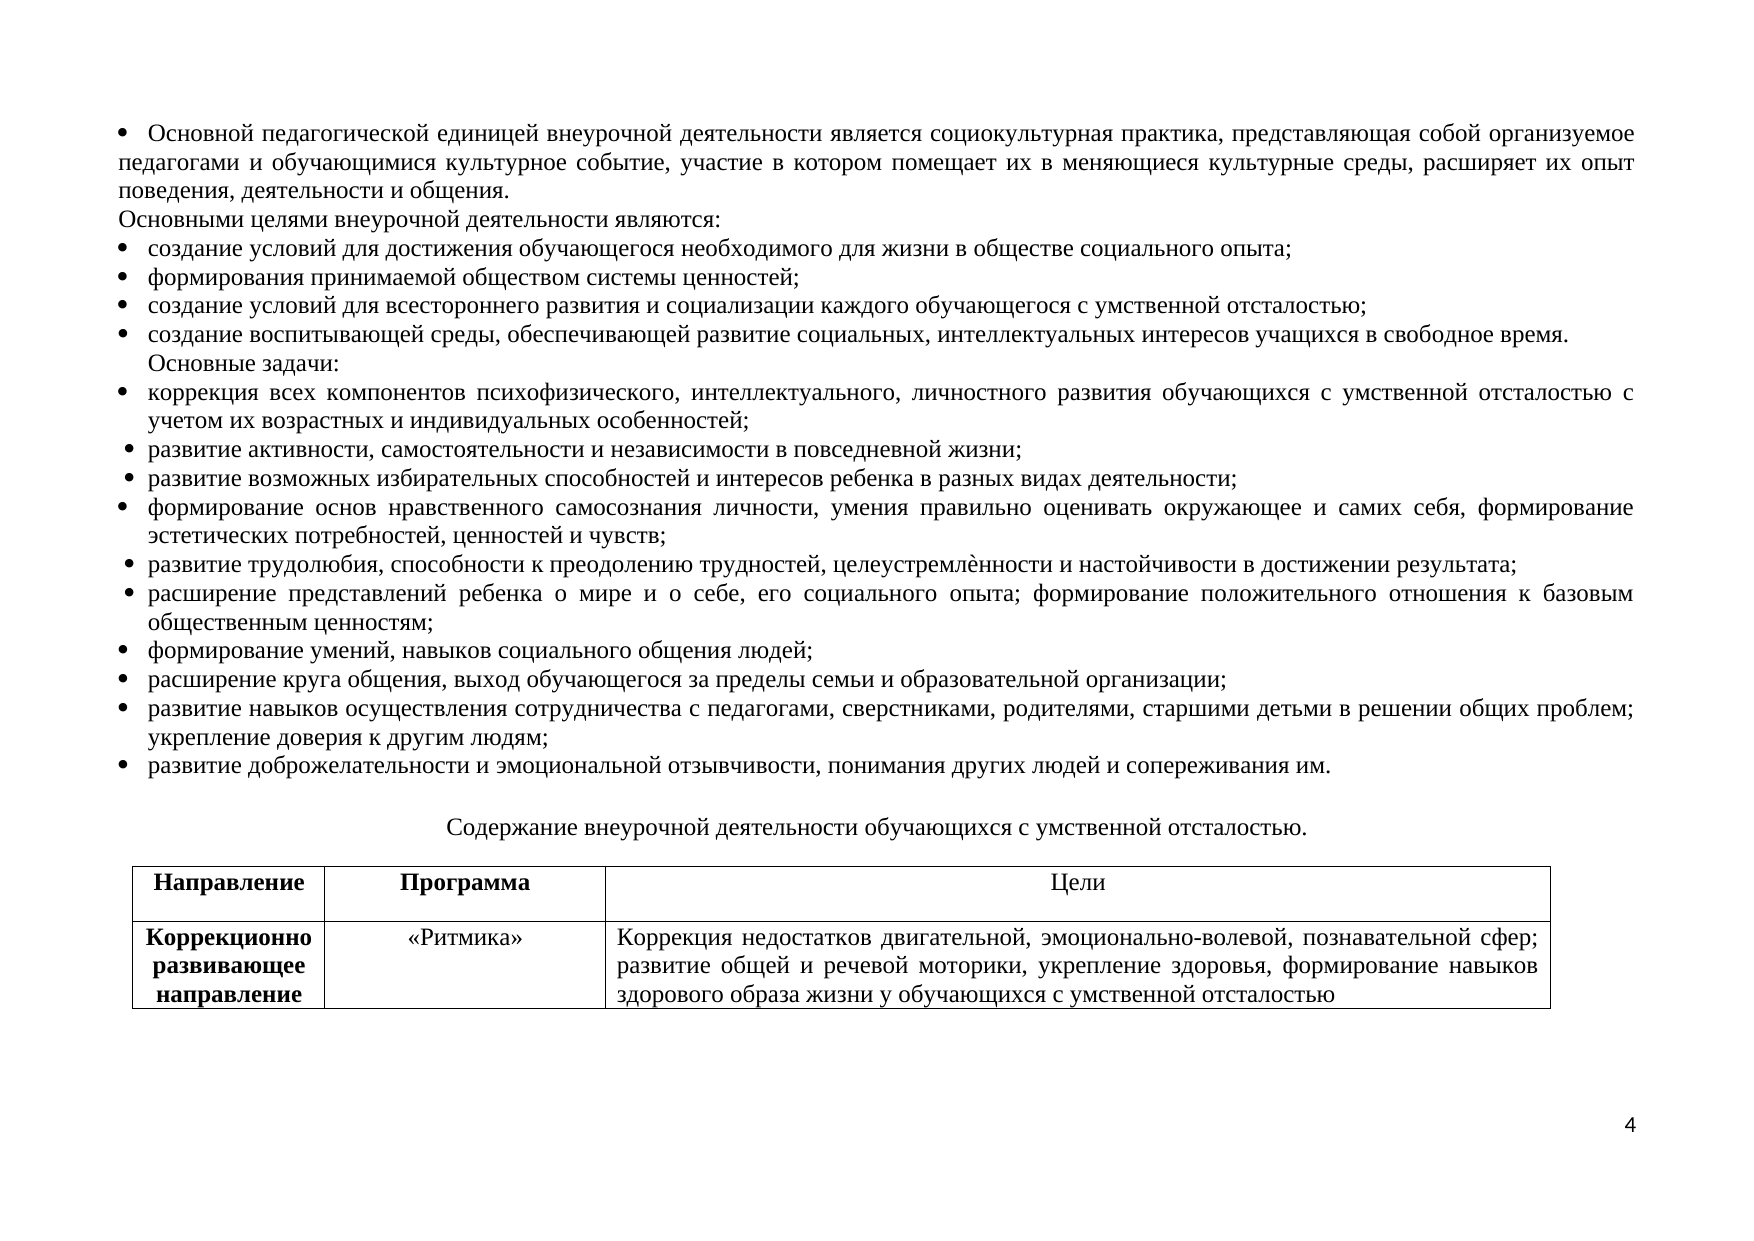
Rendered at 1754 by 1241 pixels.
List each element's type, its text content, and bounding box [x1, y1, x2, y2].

list развитие активности, самостоятельности и независимости в повседневной жизни; [125, 434, 1636, 463]
list развитие навыков осуществления сотрудничества с педагогами, сверстниками, родителями, старшими детьми в решении общих проблем; укрепление доверия к другим людям; [118, 693, 1636, 751]
list расширение круга общения, выход обучающегося за пределы семьи и образовательной организации; [118, 664, 1636, 693]
table_header Программа [325, 867, 605, 921]
table_cell Коррекция недостатков двигательной, эмоционально-волевой, познавательной сфер; развитие общей и речевой моторики, укрепление здоровья, формирование навыков здорового образа жизни у обучающихся с умственной отсталостью [606, 922, 1550, 1008]
list коррекция всех компонентов психофизического, интеллектуального, личностного развития обучающихся с умственной отсталостью с учетом их возрастных и индивидуальных особенностей; [118, 377, 1636, 434]
list создание воспитывающей среды, обеспечивающей развитие социальных, интеллектуальных интересов учащихся в свободное время. [118, 319, 1636, 348]
list формирования принимаемой обществом системы ценностей; [118, 262, 1636, 291]
table_header Цели [606, 867, 1550, 921]
list развитие возможных избирательных способностей и интересов ребенка в разных видах деятельности; [125, 463, 1636, 492]
list создание условий для достижения обучающегося необходимого для жизни в обществе социального опыта; [118, 233, 1636, 262]
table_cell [133, 922, 324, 1008]
table_header Направление [133, 867, 324, 921]
text Основными целями внеурочной деятельности являются: [118, 204, 1636, 233]
table_cell «Ритмика» [325, 922, 605, 1008]
list расширение представлений ребенка о мире и о себе, его социального опыта; формирование положительного отношения к базовым общественным ценностям; [125, 578, 1636, 636]
list развитие трудолюбия, способности к преодолению трудностей, целеустремлѐнности и настойчивости в достижении результата; [125, 549, 1636, 578]
list создание условий для всестороннего развития и социализации каждого обучающегося с умственной отсталостью; [118, 291, 1636, 319]
list формирование основ нравственного самосознания личности, умения правильно оценивать окружающее и самих себя, формирование эстетических потребностей, ценностей и чувств; [118, 492, 1636, 549]
list формирование умений, навыков социального общения людей; [118, 636, 1636, 664]
text Содержание внеурочной деятельности обучающихся с умственной отсталостью. [118, 812, 1636, 841]
text Основные задачи: [148, 348, 1636, 377]
list развитие доброжелательности и эмоциональной отзывчивости, понимания других людей и сопереживания им. [118, 751, 1636, 779]
list Основной педагогической единицей внеурочной деятельности является социокультурная практика, представляющая собой организуемое педагогами и обучающимися культурное событие, участие в котором помещает их в меняющиеся культурные среды, расширяет их опыт поведения, деятельности и общения. [118, 118, 1636, 204]
